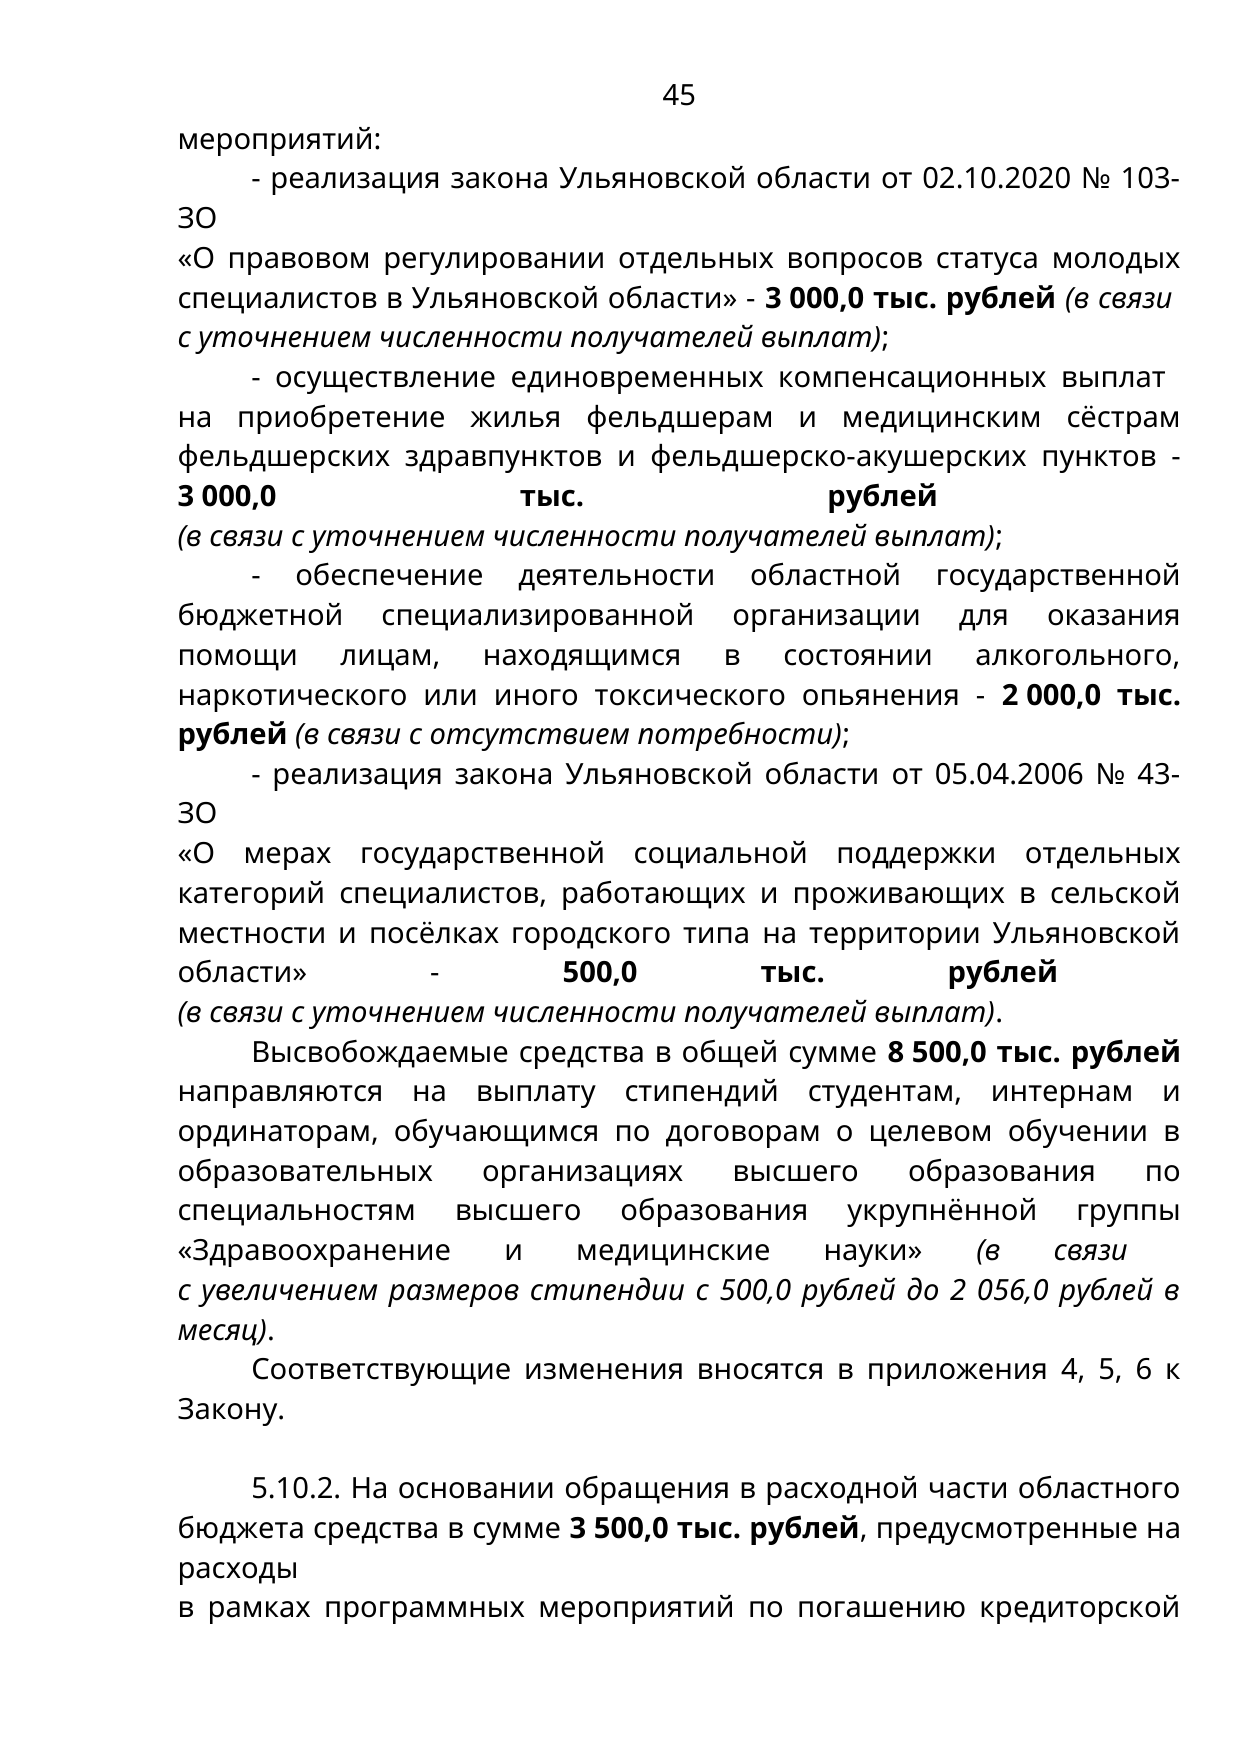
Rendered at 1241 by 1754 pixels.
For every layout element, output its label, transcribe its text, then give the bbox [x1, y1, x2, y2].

text Соответствующие изменения вносятся в приложения 4, 5, 6 к Закону. [177, 1348, 1181, 1428]
text - реализация закона Ульяновской области от 05.04.2006 № 43-ЗО «О мерах государственной социальной поддержки отдельных категорий специалистов, работающих и проживающих в сельской местности и посёлках городского типа на территории Ульяновской области» - 500,0 тыс. рублей (в связи с уточнением численности получателей выплат). [177, 753, 1181, 1031]
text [177, 118, 1181, 158]
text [177, 1467, 1181, 1626]
text Высвобождаемые средства в общей сумме 8 500,0 тыс. рублей направляются на выплату стипендий студентам, интернам и ординаторам, обучающимся по договорам о целевом обучении в образовательных организациях высшего образования по специальностям высшего образования укрупнённой группы «Здравоохранение и медицинские науки» (в связи с увеличением размеров стипендии с 500,0 рублей до 2 056,0 рублей в месяц). [177, 1031, 1181, 1348]
text - обеспечение деятельности областной государственной бюджетной специализированной организации для оказания помощи лицам, находящимся в состоянии алкогольного, наркотического или иного токсического опьянения - 2 000,0 тыс. рублей (в связи с отсутствием потребности); [177, 555, 1181, 753]
text - реализация закона Ульяновской области от 02.10.2020 № 103-ЗО «О правовом регулировании отдельных вопросов статуса молодых специалистов в Ульяновской области» - 3 000,0 тыс. рублей (в связи с уточнением численности получателей выплат); [177, 158, 1181, 356]
text - осуществление единовременных компенсационных выплат на приобретение жилья фельдшерам и медицинским сёстрам фельдшерских здравпунктов и фельдшерско-акушерских пунктов - 3 000,0 тыс. рублей (в связи с уточнением численности получателей выплат); [177, 356, 1181, 555]
